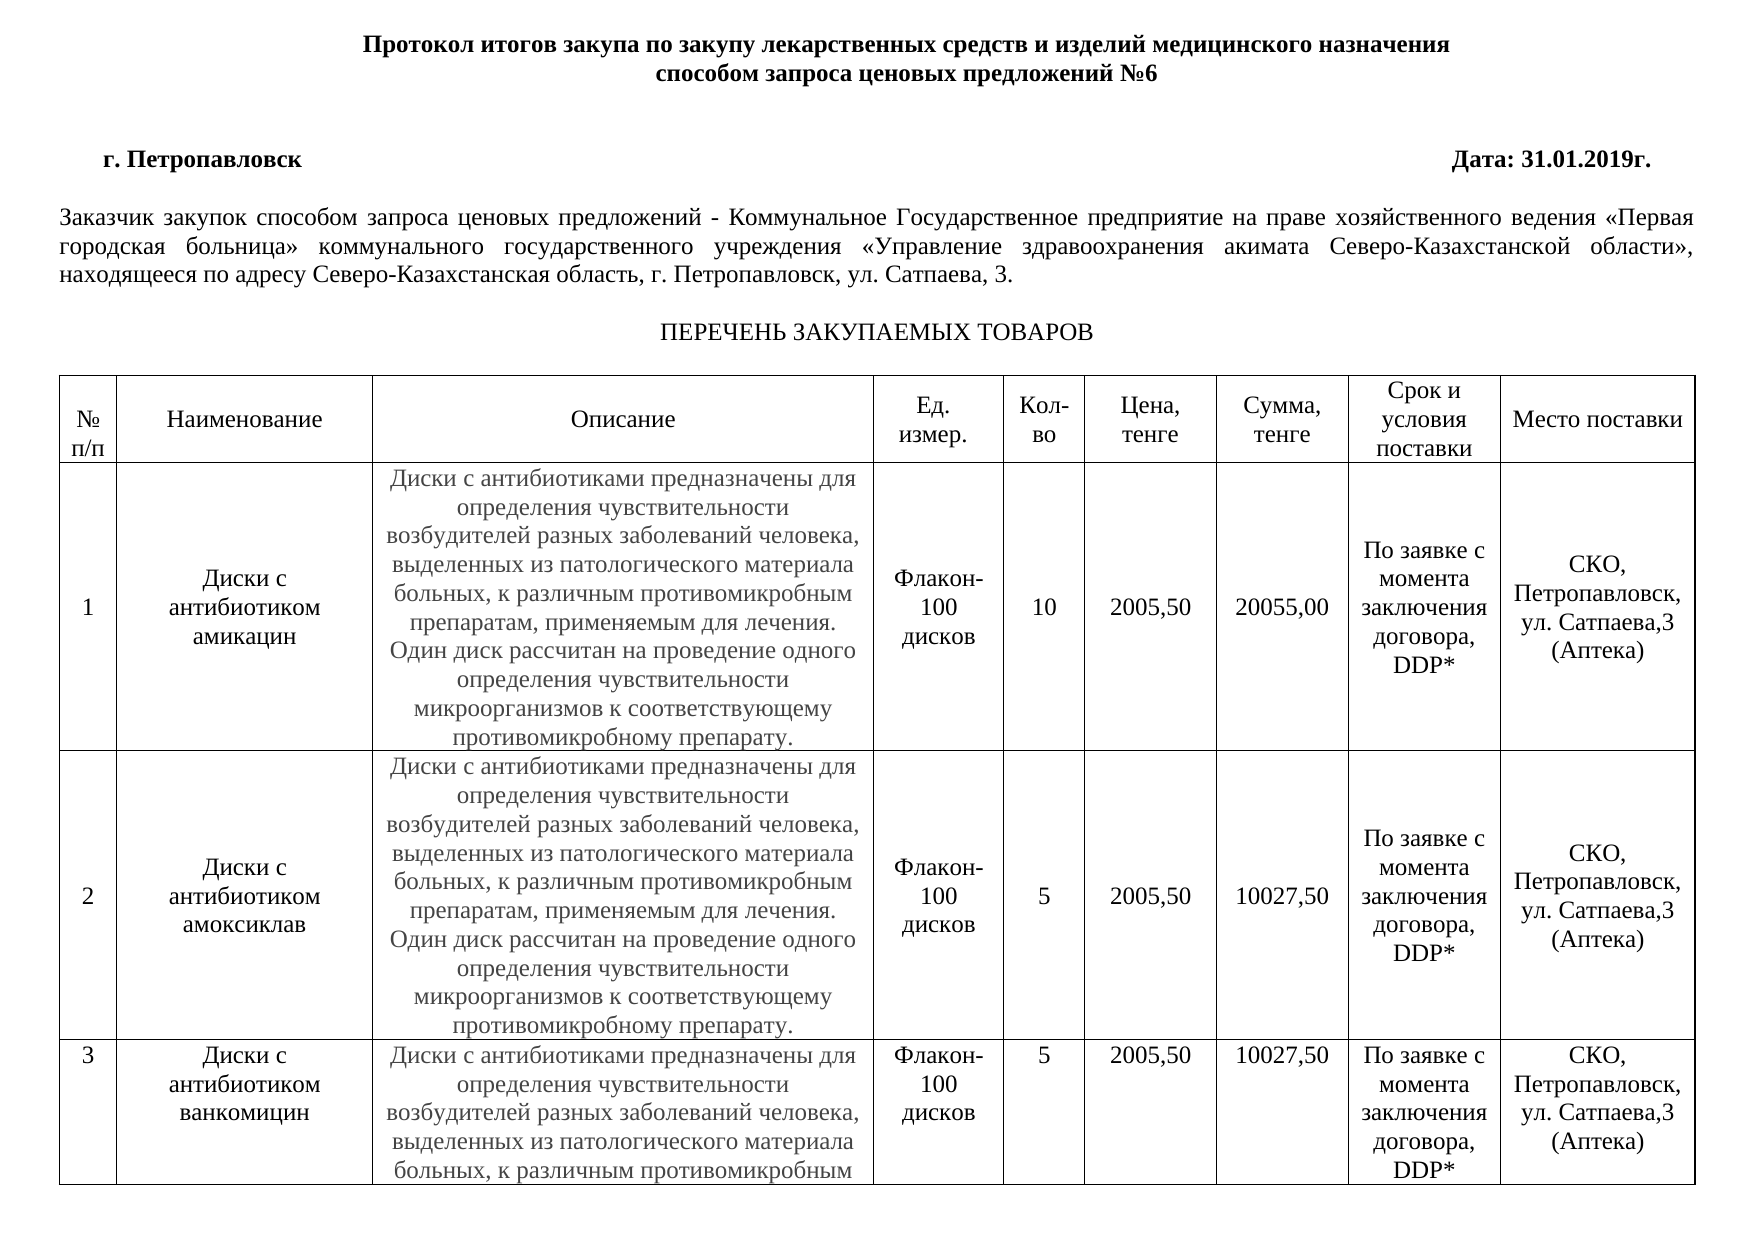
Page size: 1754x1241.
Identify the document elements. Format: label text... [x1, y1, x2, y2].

table_cell 2 [60, 751, 116, 1039]
table_header Сумма, тенге [1217, 376, 1348, 462]
table_header Кол-во [1004, 376, 1084, 462]
table_cell Флакон-100 дисков [874, 751, 1003, 1039]
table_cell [117, 1040, 372, 1184]
table_cell По заявке с момента заключения договора, DDP* [1349, 463, 1500, 750]
table_cell СКО, Петропавловск, ул. Сатпаева,3 (Аптека) [1501, 751, 1694, 1039]
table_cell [373, 1040, 873, 1184]
table_header Срок и условия поставки [1349, 376, 1500, 462]
text Протокол итогов закупа по закупу лекарственных средств и изделий медицинского назначения [59, 29, 1695, 58]
table_cell Флакон-100 дисков [874, 463, 1003, 750]
table_cell СКО, Петропавловск, ул. Сатпаева,3 (Аптека) [1501, 463, 1694, 750]
table_header Место поставки [1501, 376, 1694, 462]
table_cell 10027,50 [1217, 1040, 1348, 1184]
table_cell По заявке с момента заключения договора, DDP* [1349, 751, 1500, 1039]
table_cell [1501, 1040, 1694, 1184]
table_cell 5 [1004, 751, 1084, 1039]
table_cell 2005,50 [1085, 463, 1216, 750]
table_cell 3 [60, 1040, 116, 1184]
table_cell 2005,50 [1085, 1040, 1216, 1184]
table_header Ед. измер. [874, 376, 1003, 462]
table_cell 5 [1004, 1040, 1084, 1184]
table_header Описание [373, 376, 873, 462]
table_cell 10027,50 [1217, 751, 1348, 1039]
table_cell 2005,50 [1085, 751, 1216, 1039]
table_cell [1349, 1040, 1500, 1184]
text ПЕРЕЧЕНЬ ЗАКУПАЕМЫХ ТОВАРОВ [59, 317, 1695, 346]
table_cell Диски с антибиотиком амикацин [117, 463, 372, 750]
text г. Петропавловск Дата: 31.01.2019г. [59, 144, 1695, 173]
table_header Наименование [117, 376, 372, 462]
table_cell 20055,00 [1217, 463, 1348, 750]
table_cell Диски с антибиотиком амоксиклав [117, 751, 372, 1039]
table_header № п/п [60, 376, 116, 462]
table_header Цена, тенге [1085, 376, 1216, 462]
table_cell 10 [1004, 463, 1084, 750]
table_cell Флакон-100 дисков [874, 1040, 1003, 1184]
text Заказчик закупок способом запроса ценовых предложений - Коммунальное Государственное предприятие на праве хозяйственного ведения «Первая городская больница» коммунального государственного учреждения «Управление здравоохранения акимата Северо-Казахстанской области», находящееся по адресу Северо-Казахстанская область, г. Петропавловск, ул. Сатпаева, 3. [59, 202, 1695, 288]
text способом запроса ценовых предложений №6 [59, 58, 1695, 87]
table_cell 1 [60, 463, 116, 750]
